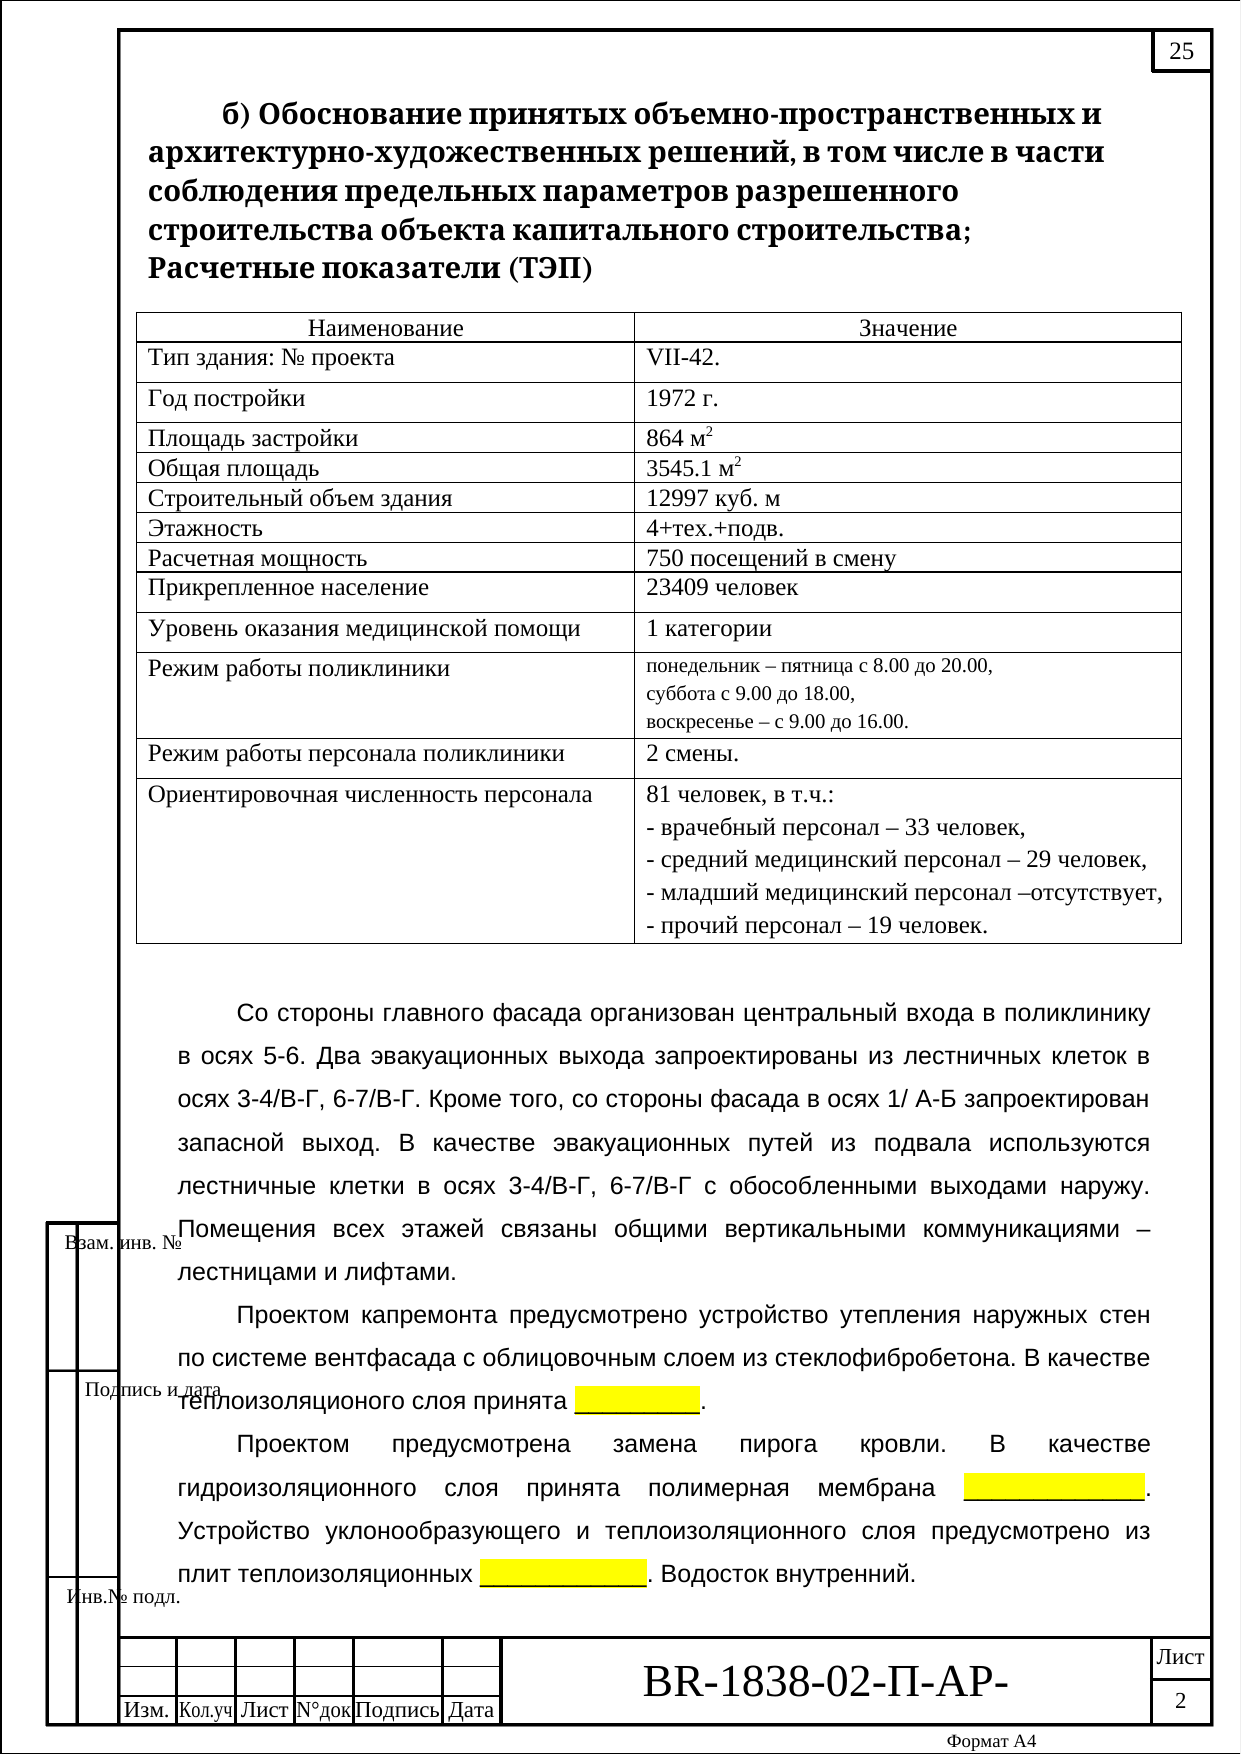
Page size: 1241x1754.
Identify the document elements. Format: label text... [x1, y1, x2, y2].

text Со стороны главного фасада организован центральный входа в поликлинику в осях 5-6. Два эвакуационных выхода запроектированы из лестничных клеток в осях 3-4/В-Г, 6-7/В-Г. Кроме того, со стороны фасада в осях 1/ А-Б запроектирован запасной выход. В качестве эвакуационных путей из подвала используются лестничные клетки в осях 3-4/В-Г, 6-7/В-Г с обособленными выходами наружу. Помещения всех этажей связаны общими вертикальными коммуникациями – лестницами и лифтами. [177, 998, 1152, 1286]
table_cell Режим работы персонала поликлиники [137, 739, 634, 778]
table_cell Режим работы поликлиники [137, 653, 634, 737]
picture [0, 0, 1241, 1754]
table_cell Строительный объем здания [137, 483, 634, 512]
table_cell 12997 куб. м [635, 483, 1181, 512]
table_cell Уровень оказания медицинской помощи [137, 613, 634, 652]
table_header Наименование [137, 313, 634, 341]
table_cell 864 м2 [635, 423, 1181, 452]
subtitle б) Обоснование принятых объемно-пространственных и архитектурно-художественных решений, в том числе в части соблюдения предельных параметров разрешенного строительства объекта капитального строительства; [148, 98, 1181, 247]
table_cell Общая площадь [137, 453, 634, 482]
table_cell 1 категории [635, 613, 1181, 652]
table_cell VII-42. [635, 343, 1181, 382]
table_cell 4+тех.+подв. [635, 513, 1181, 542]
table_cell 3545.1 м2 [635, 453, 1181, 482]
table_cell Этажность [137, 513, 634, 542]
table_cell Тип здания: № проекта [137, 343, 634, 382]
table_cell Ориентировочная численность персонала [137, 779, 634, 943]
table_cell Площадь застройки [137, 423, 634, 452]
table_cell 1972 г. [635, 383, 1181, 422]
table_cell 81 человек, в т.ч.: - врачебный персонал – 33 человек, - средний медицинский персонал – 29 человек, - младший медицинский персонал –отсутствует, - прочий персонал – 19 человек. [635, 779, 1181, 943]
table_header Значение [635, 313, 1181, 341]
table_cell 2 смены. [635, 739, 1181, 778]
text Проектом капремонта предусмотрено устройство утепления наружных стен по системе вентфасада с облицовочным слоем из стеклофибробетона. В качестве теплоизоляционого слоя принята _________. [177, 1300, 1152, 1415]
text Проектом предусмотрена замена пирога кровли. В качестве гидроизоляционного слоя принята полимерная мембрана _____________. Устройство уклонообразующего и теплоизоляционного слоя предусмотрено из плит теплоизоляционных ____________. Водосток внутренний. [177, 1429, 1152, 1588]
text Расчетные показатели (ТЭП) [148, 252, 1181, 286]
table_cell Расчетная мощность [137, 543, 634, 571]
table_cell Год постройки [137, 383, 634, 422]
table_cell понедельник – пятница с 8.00 до 20.00, суббота с 9.00 до 18.00, воскресенье – с 9.00 до 16.00. [635, 653, 1181, 737]
table_cell Прикрепленное население [137, 573, 634, 612]
table_cell 23409 человек [635, 573, 1181, 612]
table_cell 750 посещений в смену [635, 543, 1181, 571]
